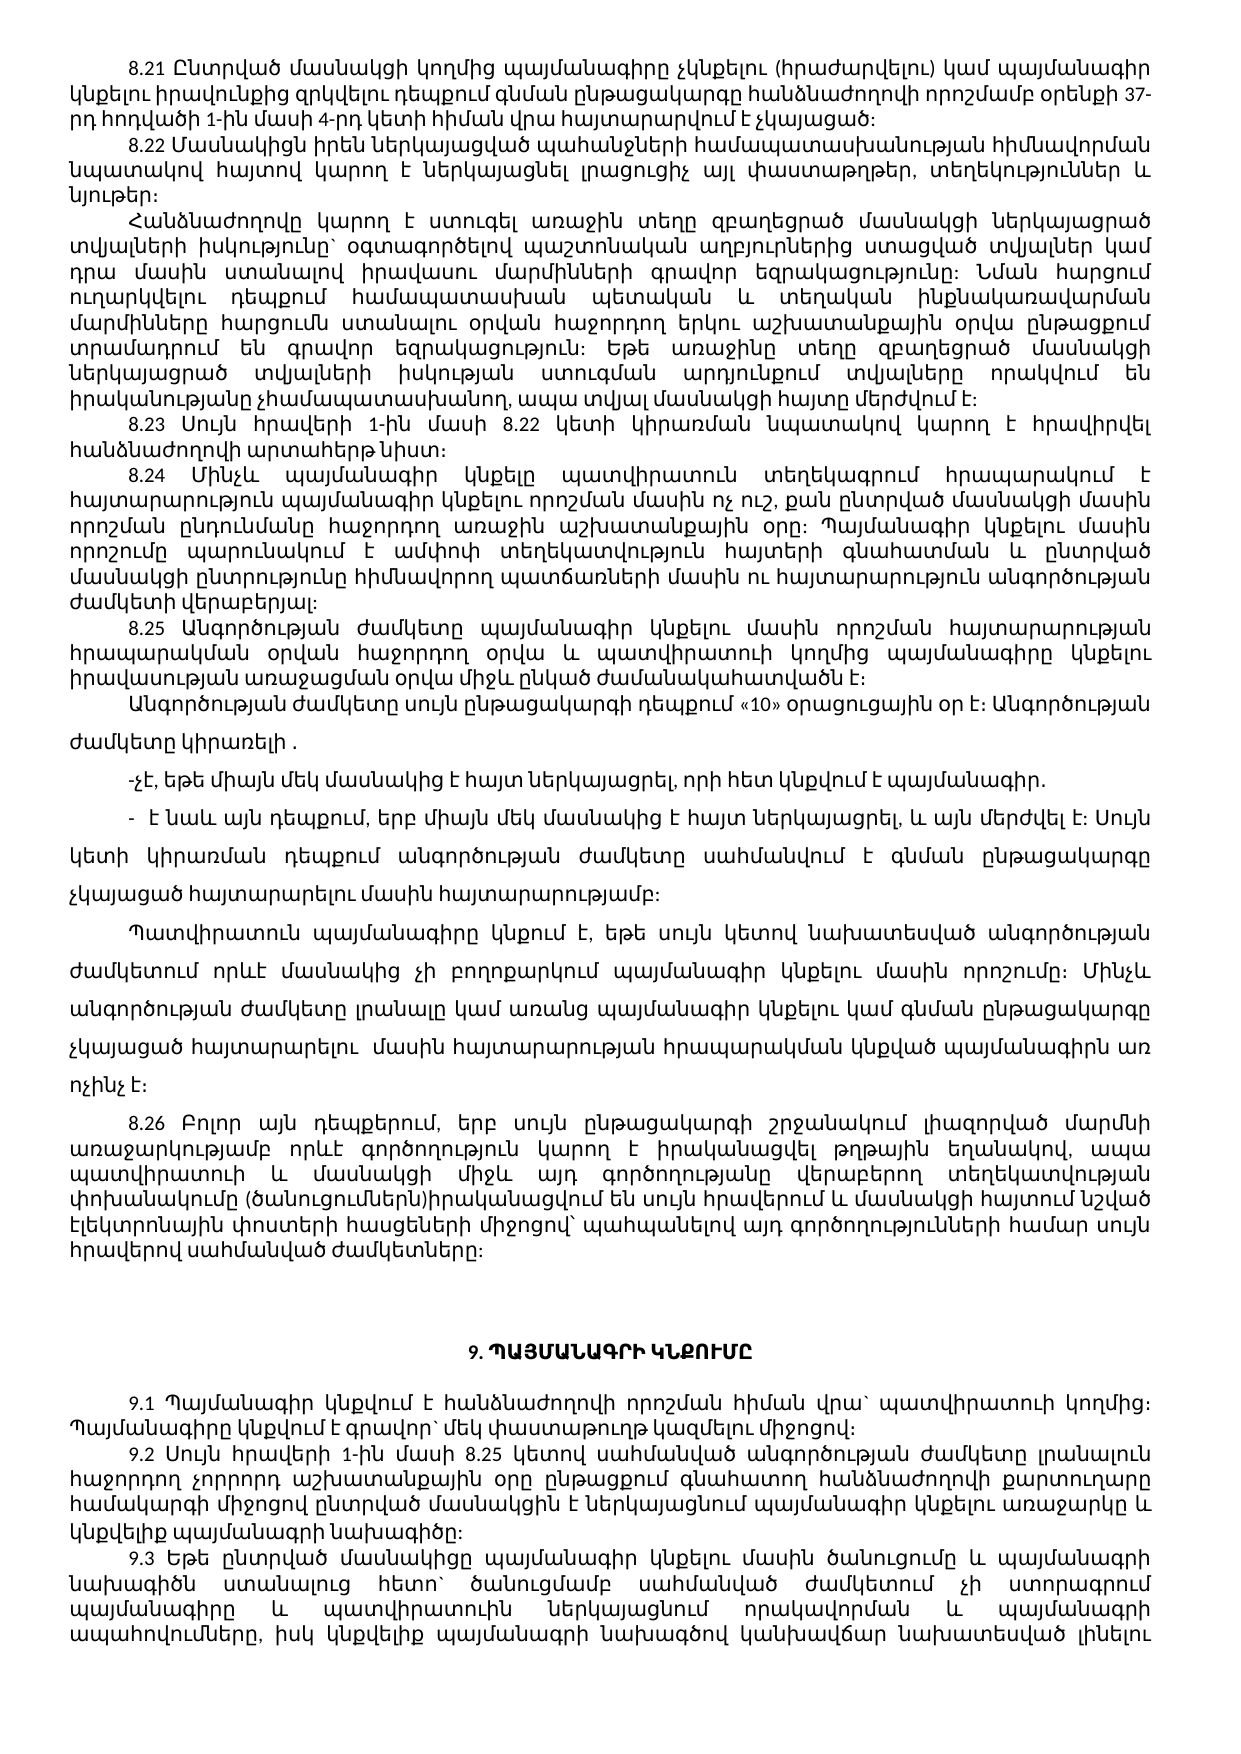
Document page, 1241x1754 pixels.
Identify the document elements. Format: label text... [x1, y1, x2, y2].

text Պատվիրատուն պայմանագիրը կնքում է, եթե սույն կետով նախատեսված անգործության ժամկետում որևէ մասնակից չի բողոքարկում պայմանագիր կնքելու մասին որոշումը։ Մինչև անգործության ժամկետը լրանալը կամ առանց պայմանագիր կնքելու կամ գնման ընթացակարգը չկայացած հայտարարելու մասին հայտարարության հրապարակման կնքված պայմանագիրն առ ոչինչ է։ [69, 920, 1152, 1098]
text 9.2 Սույն հրավերի 1-ին մասի 8.25 կետով սահմանված անգործության ժամկետը լրանալուն հաջորդող չորրորդ աշխատանքային օրը ընթացքում գնահատող հանձնաժողովի քարտուղարը համակարգի միջոցով ընտրված մասնակցին է ներկայացնում պայմանագիր կնքելու առաջարկը և կնքվելիք պայմանագրի նախագիծը: [69, 1441, 1152, 1545]
text - է նաև այն դեպքում, երբ միայն մեկ մասնակից է հայտ ներկայացրել, և այն մերժվել է: Սույն կետի կիրառման դեպքում անգործության ժամկետը սահմանվում է գնման ընթացակարգը չկայացած հայտարարելու մասին հայտարարությամբ: [69, 805, 1152, 907]
text Անգործության ժամկետը սույն ընթացակարգի դեպքում «10» օրացուցային օր է։ Անգործության ժամկետը կիրառելի ․ [69, 691, 1152, 754]
text 8.21 Ընտրված մասնակցի կողմից պայմանագիրը չկնքելու (հրաժարվելու) կամ պայմանագիր կնքելու իրավունքից զրկվելու դեպքում գնման ընթացակարգը հանձնաժողովի որոշմամբ օրենքի 37-րդ հոդվածի 1-ին մասի 4-րդ կետի հիման վրա հայտարարվում է չկայացած: [69, 56, 1152, 132]
text 8.23 Սույն հրավերի 1-ին մասի 8.22 կետի կիրառման նպատակով կարող է հրավիրվել հանձնաժողովի արտահերթ նիստ։ [69, 411, 1152, 462]
text Հանձնաժողովը կարող է ստուգել առաջին տեղը զբաղեցրած մասնակցի ներկայացրած տվյալների իսկությունը` օգտագործելով պաշտոնական աղբյուրներից ստացված տվյալներ կամ դրա մասին ստանալով իրավասու մարմինների գրավոր եզրակացությունը: Նման հարցում ուղարկվելու դեպքում համապատասխան պետական և տեղական ինքնակառավարման մարմինները հարցումն ստանալու օրվան հաջորդող երկու աշխատանքային օրվա ընթացքում տրամադրում են գրավոր եզրակացություն: Եթե առաջինը տեղը զբաղեցրած մասնակցի ներկայացրած տվյալների իսկության ստուգման արդյունքում տվյալները որակվում են իրականությանը չհամապատասխանող, ապա տվյալ մասնակցի հայտը մերժվում է: [69, 208, 1152, 411]
text -չէ, եթե միայն մեկ մասնակից է հայտ ներկայացրել, որի հետ կնքվում է պայմանագիր․ [69, 767, 1152, 793]
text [69, 1545, 1152, 1647]
text 8.22 Մասնակիցն իրեն ներկայացված պահանջների համապատասխանության հիմնավորման նպատակով հայտով կարող է ներկայացնել լրացուցիչ այլ փաստաթղթեր, տեղեկություններ և նյութեր։ [69, 132, 1152, 208]
text 9.1 Պայմանագիր կնքվում է հանձնաժողովի որոշման հիման վրա` պատվիրատուի կողմից։ Պայմանագիրը կնքվում է գրավոր` մեկ փաստաթուղթ կազմելու միջոցով։ [69, 1390, 1152, 1441]
text 9. ՊԱՅՄԱՆԱԳՐԻ ԿՆՔՈՒՄԸ [69, 1339, 1152, 1364]
text 8.24 Մինչև պայմանագիր կնքելը պատվիրատուն տեղեկագրում հրապարակում է հայտարարություն պայմանագիր կնքելու որոշման մասին ոչ ուշ, քան ընտրված մասնակցի մասին որոշման ընդունմանը հաջորդող առաջին աշխատանքային օրը: Պայմանագիր կնքելու մասին որոշումը պարունակում է ամփոփ տեղեկատվություն հայտերի գնահատման և ընտրված մասնակցի ընտրությունը հիմնավորող պատճառների մասին ու հայտարարություն անգործության ժամկետի վերաբերյալ: [69, 462, 1152, 615]
text 8.25 Անգործության ժամկետը պայմանագիր կնքելու մասին որոշման հայտարարության հրապարակման օրվան հաջորդող օրվա և պատվիրատուի կողմից պայմանագիրը կնքելու իրավասության առաջացման օրվա միջև ընկած ժամանակահատվածն է։ [69, 615, 1152, 691]
text 8.26 Բոլոր այն դեպքերում, երբ սույն ընթացակարգի շրջանակում լիազորված մարմնի առաջարկությամբ որևէ գործողություն կարող է իրականացվել թղթային եղանակով, ապա պատվիրատուի և մասնակցի միջև այդ գործողությանը վերաբերող տեղեկատվության փոխանակումը (ծանուցումներն)իրականացվում են սույն հրավերում և մասնակցի հայտում նշված էլեկտրոնային փոստերի հասցեների միջոցով՝ պահպանելով այդ գործողությունների համար սույն հրավերով սահմանված ժամկետները: [69, 1110, 1152, 1263]
